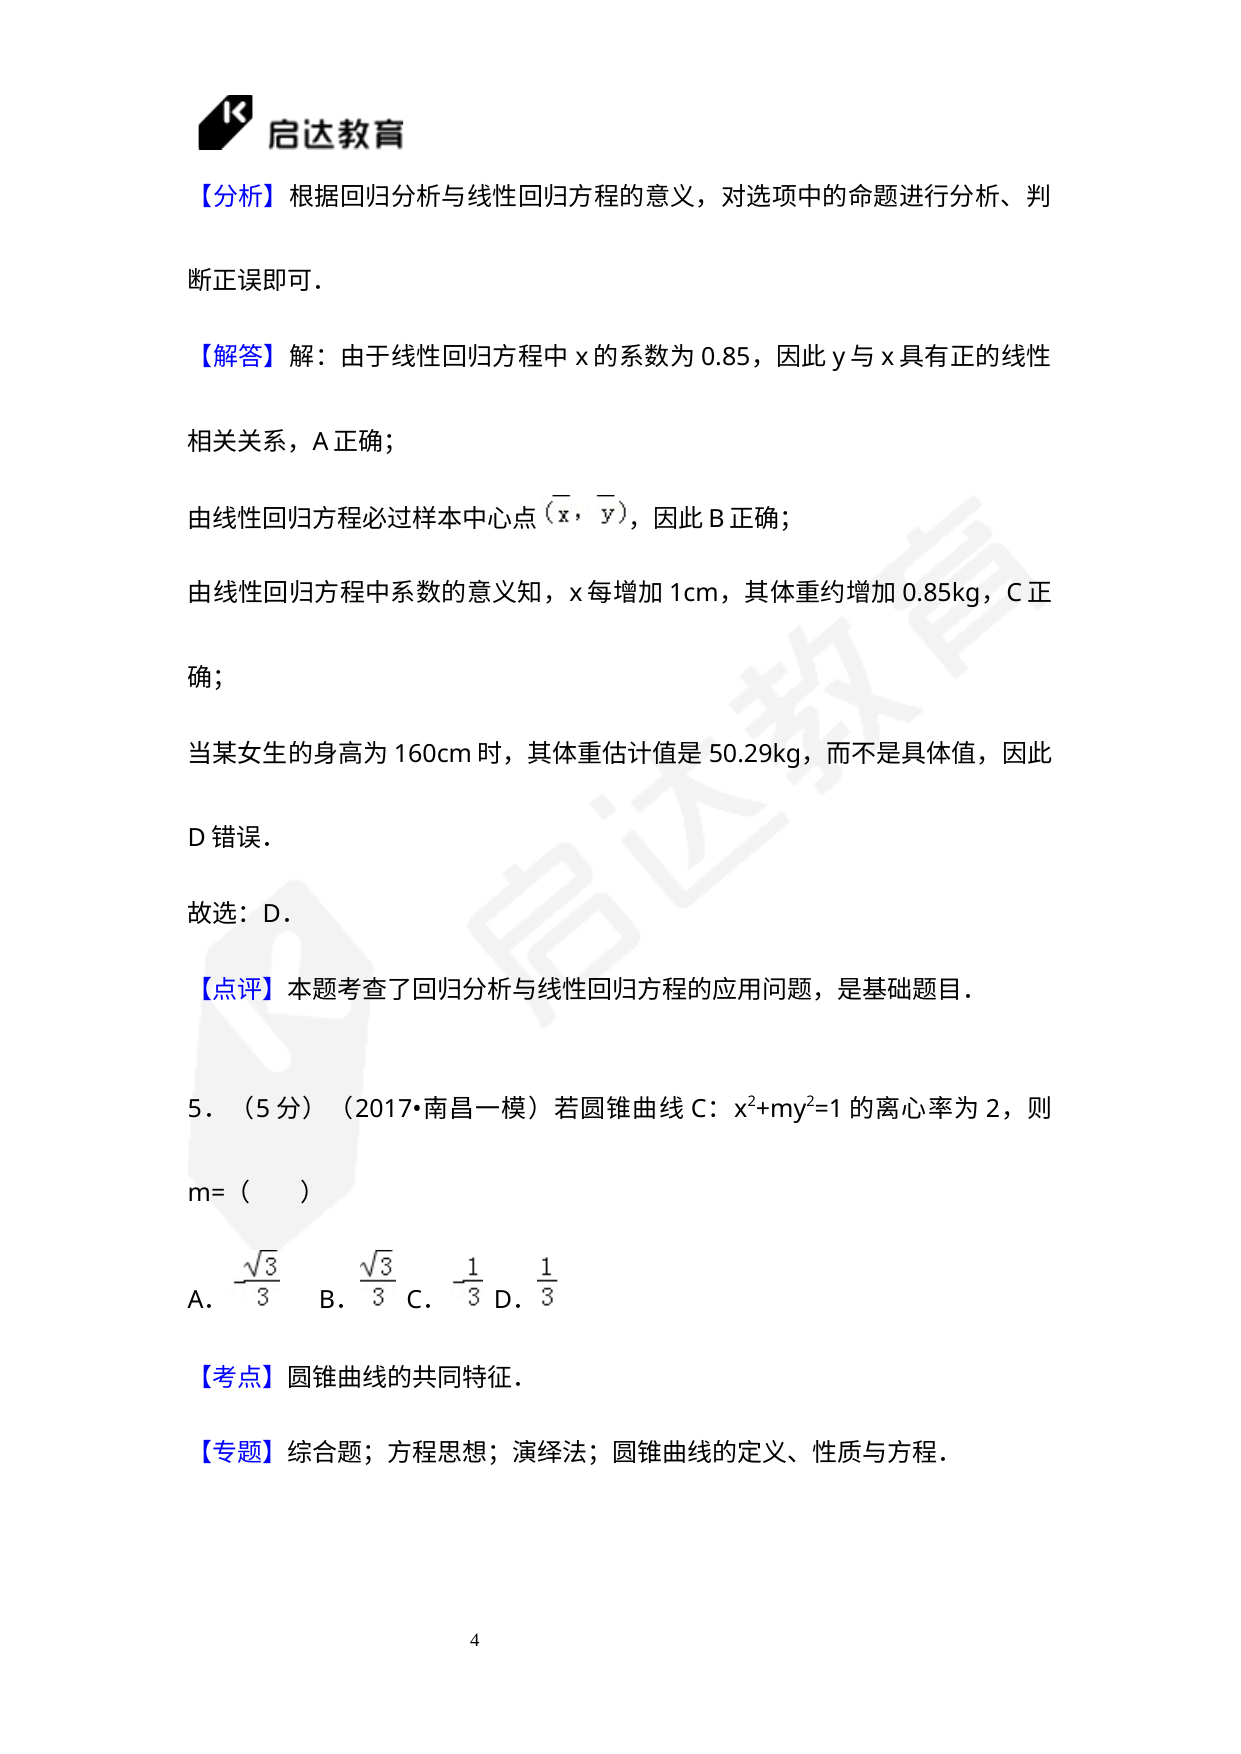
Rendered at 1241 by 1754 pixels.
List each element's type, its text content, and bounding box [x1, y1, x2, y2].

text 由线性回归方程必过样本中心点，因此B正确； [187, 483, 1053, 548]
text 【点评】本题考查了回归分析与线性回归方程的应用问题，是基础题目． [187, 955, 1053, 1020]
text 【考点】圆锥曲线的共同特征． [187, 1343, 1053, 1408]
picture [228, 1250, 280, 1309]
picture [360, 1250, 396, 1309]
text 5．（5分）（2017•南昌一模）若圆锥曲线C：x2+my2=1的离心率为2，则m=（ ） [187, 1074, 1053, 1223]
text 【解答】解：由于线性回归方程中x的系数为0.85，因此y与x具有正的线性相关关系，A正确； [187, 322, 1053, 472]
text 由线性回归方程中系数的意义知，x每增加1cm，其体重约增加0.85kg，C正确； [187, 558, 1053, 708]
picture [537, 1253, 558, 1309]
text 【专题】综合题；方程思想；演绎法；圆锥曲线的定义、性质与方程． [187, 1418, 1053, 1483]
text 故选：D． [187, 879, 1053, 944]
text 当某女生的身高为160cm时，其体重估计值是50.29kg，而不是具体值，因此D错误． [187, 719, 1053, 868]
picture [198, 95, 404, 150]
picture [537, 495, 629, 527]
picture [447, 1253, 483, 1309]
text 【分析】根据回归分析与线性回归方程的意义，对选项中的命题进行分析、判断正误即可． [187, 162, 1053, 311]
text A． B． C． D． [187, 1234, 1053, 1332]
